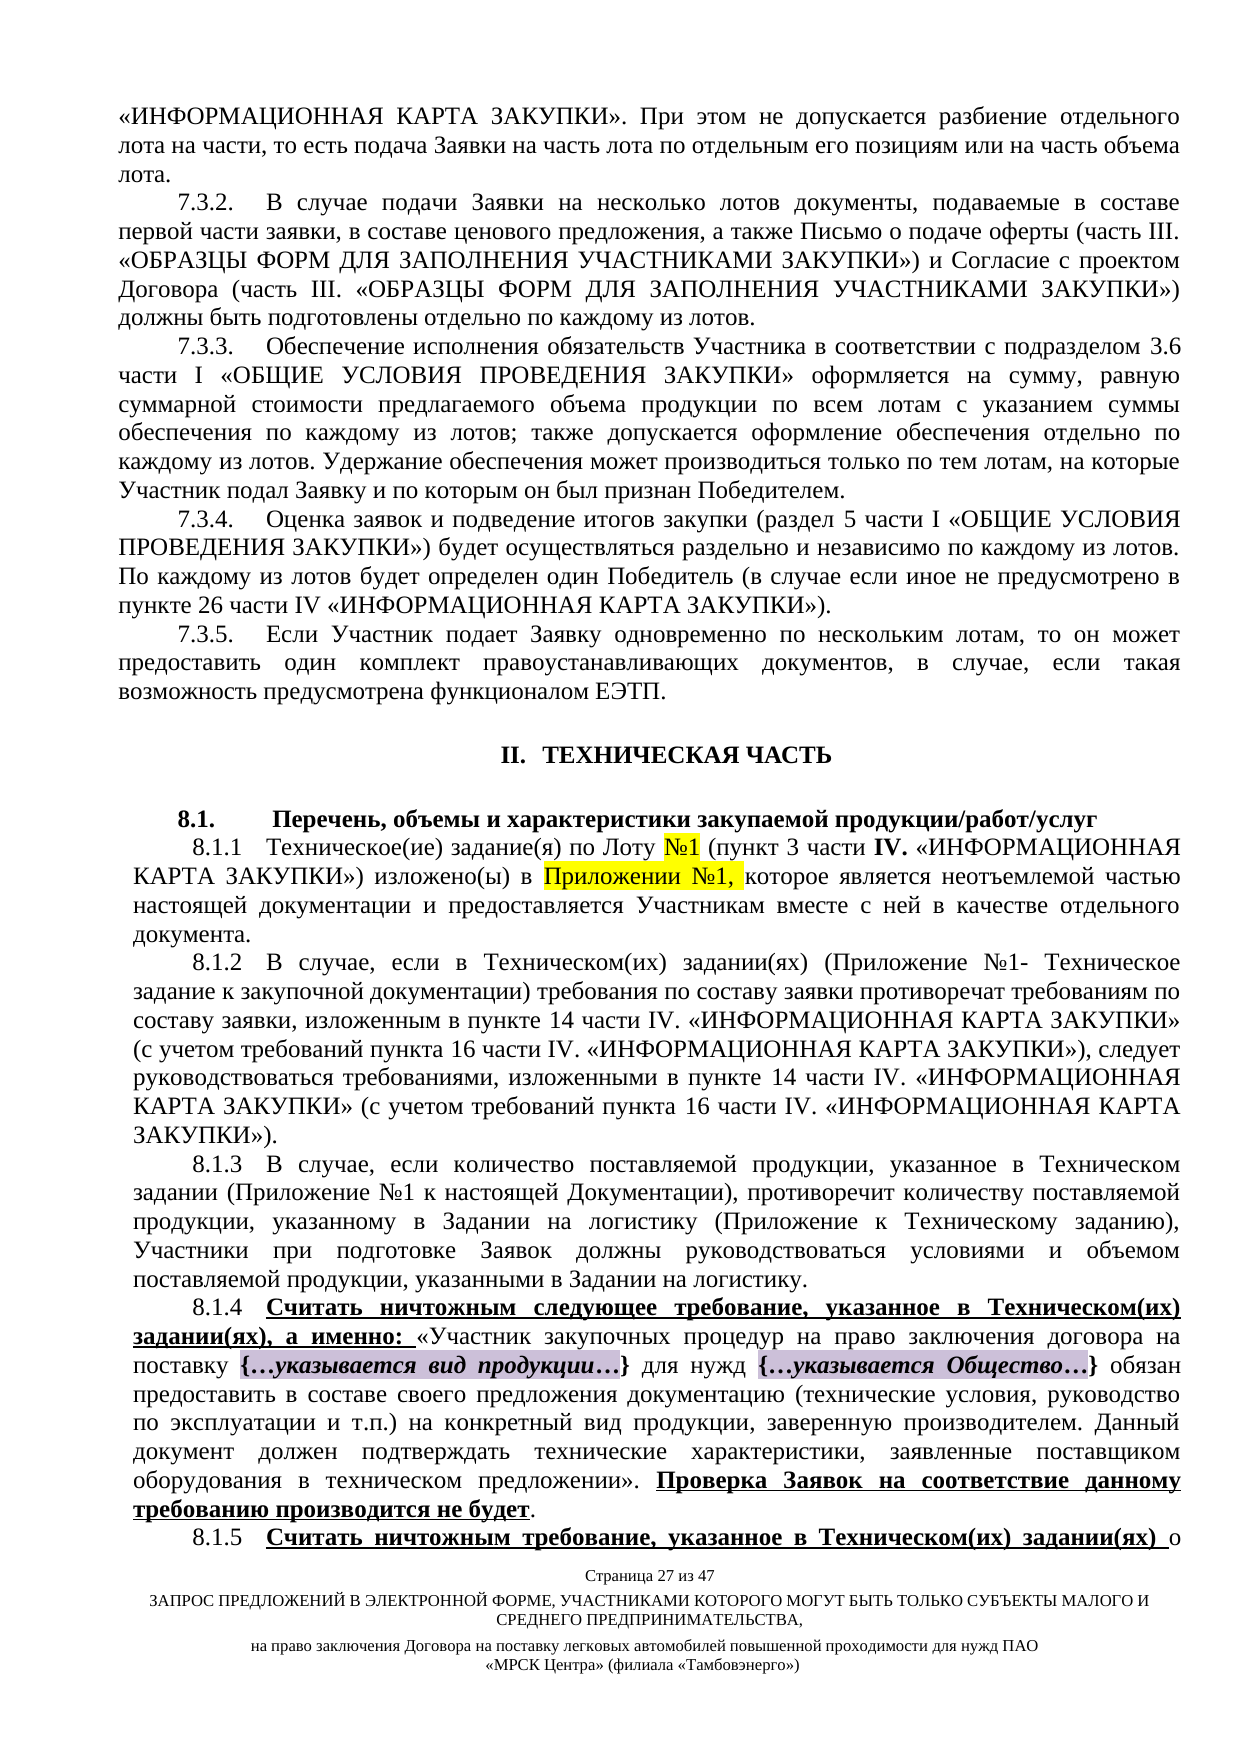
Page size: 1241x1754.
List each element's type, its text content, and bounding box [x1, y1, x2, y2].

subtitle ТЕХНИЧЕСКАЯ ЧАСТЬ [118, 740, 1181, 769]
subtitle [133, 1522, 1181, 1551]
subtitle Перечень, объемы и характеристики закупаемой продукции/работ/услуг [177, 804, 1181, 832]
subtitle Обеспечение исполнения обязательств Участника в соответствии с подразделом 3.6 части I «ОБЩИЕ УСЛОВИЯ ПРОВЕДЕНИЯ ЗАКУПКИ» оформляется на сумму, равную суммарной стоимости предлагаемого объема продукции по всем лотам с указанием суммы обеспечения по каждому из лотов; также допускается оформление обеспечения отдельно по каждому из лотов. Удержание обеспечения может производиться только по тем лотам, на которые Участник подал Заявку и по которым он был признан Победителем. [118, 331, 1181, 504]
subtitle Оценка заявок и подведение итогов закупки (раздел 5 части I «ОБЩИЕ УСЛОВИЯ ПРОВЕДЕНИЯ ЗАКУПКИ») будет осуществляться раздельно и независимо по каждому из лотов. По каждому из лотов будет определен один Победитель (в случае если иное не предусмотрено в пункте 26 части IV «ИНФОРМАЦИОННАЯ КАРТА ЗАКУПКИ»). [118, 504, 1181, 619]
subtitle В случае, если количество поставляемой продукции, указанное в Техническом задании (Приложение №1 к настоящей Документации), противоречит количеству поставляемой продукции, указанному в Задании на логистику (Приложение к Техническому заданию), Участники при подготовке Заявок должны руководствоваться условиями и объемом поставляемой продукции, указанными в Задании на логистику. [133, 1149, 1181, 1292]
subtitle В случае подачи Заявки на несколько лотов документы, подаваемые в составе первой части заявки, в составе ценового предложения, а также Письмо о подаче оферты (часть III. «ОБРАЗЦЫ ФОРМ ДЛЯ ЗАПОЛНЕНИЯ УЧАСТНИКАМИ ЗАКУПКИ») и Согласие с проектом Договора (часть III. «ОБРАЗЦЫ ФОРМ ДЛЯ ЗАПОЛНЕНИЯ УЧАСТНИКАМИ ЗАКУПКИ») должны быть подготовлены отдельно по каждому из лотов. [118, 187, 1181, 331]
subtitle Техническое(ие) задание(я) по Лоту №1 (пункт 3 части IV. «ИНФОРМАЦИОННАЯ КАРТА ЗАКУПКИ») изложено(ы) в Приложении №1, которое является неотъемлемой частью настоящей документации и предоставляется Участникам вместе с ней в качестве отдельного документа. [133, 832, 1181, 947]
subtitle Считать ничтожным следующее требование, указанное в Техническом(их) задании(ях), а именно: «Участник закупочных процедур на право заключения договора на поставку {…указывается вид продукции…} для нужд {…указывается Общество…} обязан предоставить в составе своего предложения документацию (технические условия, руководство по эксплуатации и т.п.) на конкретный вид продукции, заверенную производителем. Данный документ должен подтверждать технические характеристики, заявленные поставщиком оборудования в техническом предложении». Проверка Заявок на соответствие данному требованию производится не будет. [133, 1292, 1181, 1522]
subtitle В случае, если в Техническом(их) задании(ях) (Приложение №1- Техническое задание к закупочной документации) требования по составу заявки противоречат требованиям по составу заявки, изложенным в пункте 14 части IV. «ИНФОРМАЦИОННАЯ КАРТА ЗАКУПКИ» (с учетом требований пункта 16 части IV. «ИНФОРМАЦИОННАЯ КАРТА ЗАКУПКИ»), следует руководствоваться требованиями, изложенными в пункте 14 части IV. «ИНФОРМАЦИОННАЯ КАРТА ЗАКУПКИ» (с учетом требований пункта 16 части IV. «ИНФОРМАЦИОННАЯ КАРТА ЗАКУПКИ»). [133, 947, 1181, 1149]
subtitle Если Участник подает Заявку одновременно по нескольким лотам, то он может предоставить один комплект правоустанавливающих документов, в случае, если такая возможность предусмотрена функционалом ЕЭТП. [118, 619, 1181, 705]
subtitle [118, 101, 1181, 187]
